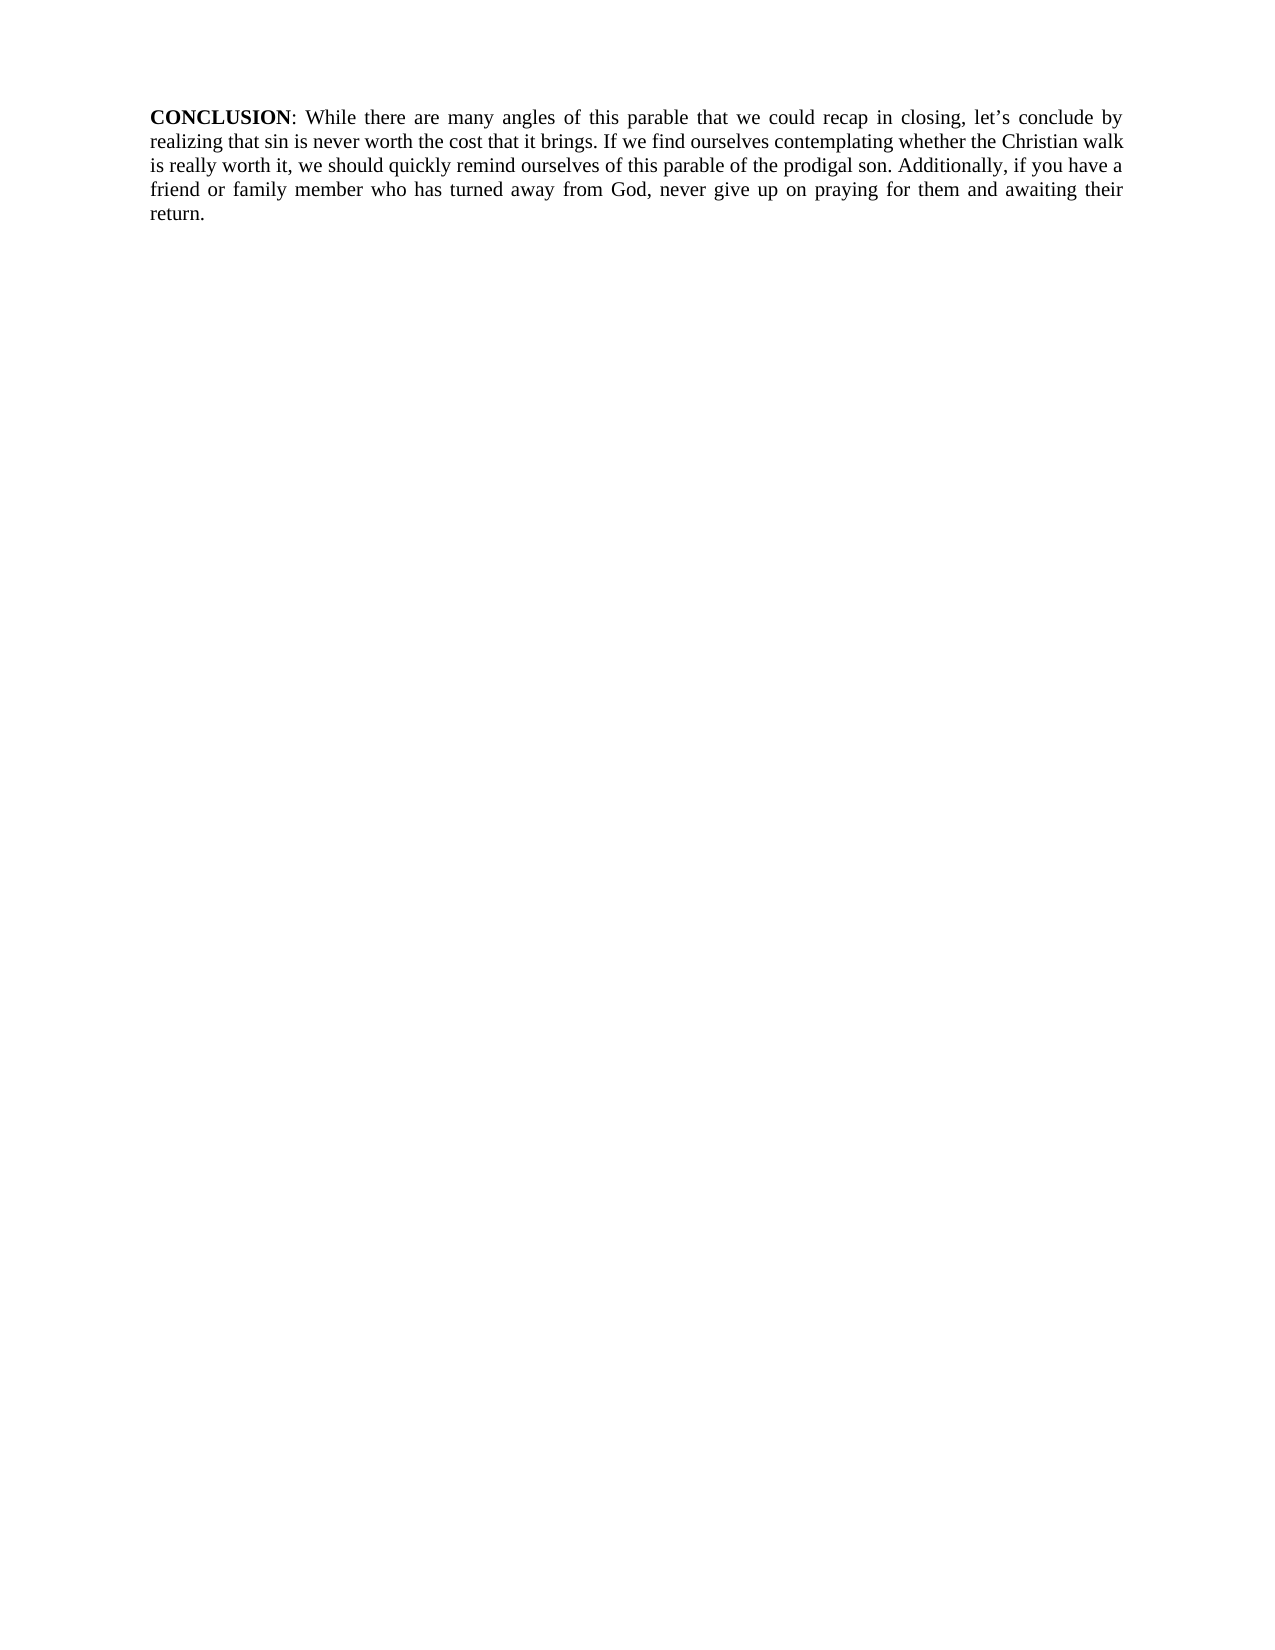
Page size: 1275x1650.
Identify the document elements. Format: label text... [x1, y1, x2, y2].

text CONCLUSION: While there are many angles of this parable that we could recap in closing, let’s conclude by realizing that sin is never worth the cost that it brings. If we find ourselves contemplating whether the Christian walk is really worth it, we should quickly remind ourselves of this parable of the prodigal son. Additionally, if you have a friend or family member who has turned away from God, never give up on praying for them and awaiting their return. [150, 105, 1125, 225]
